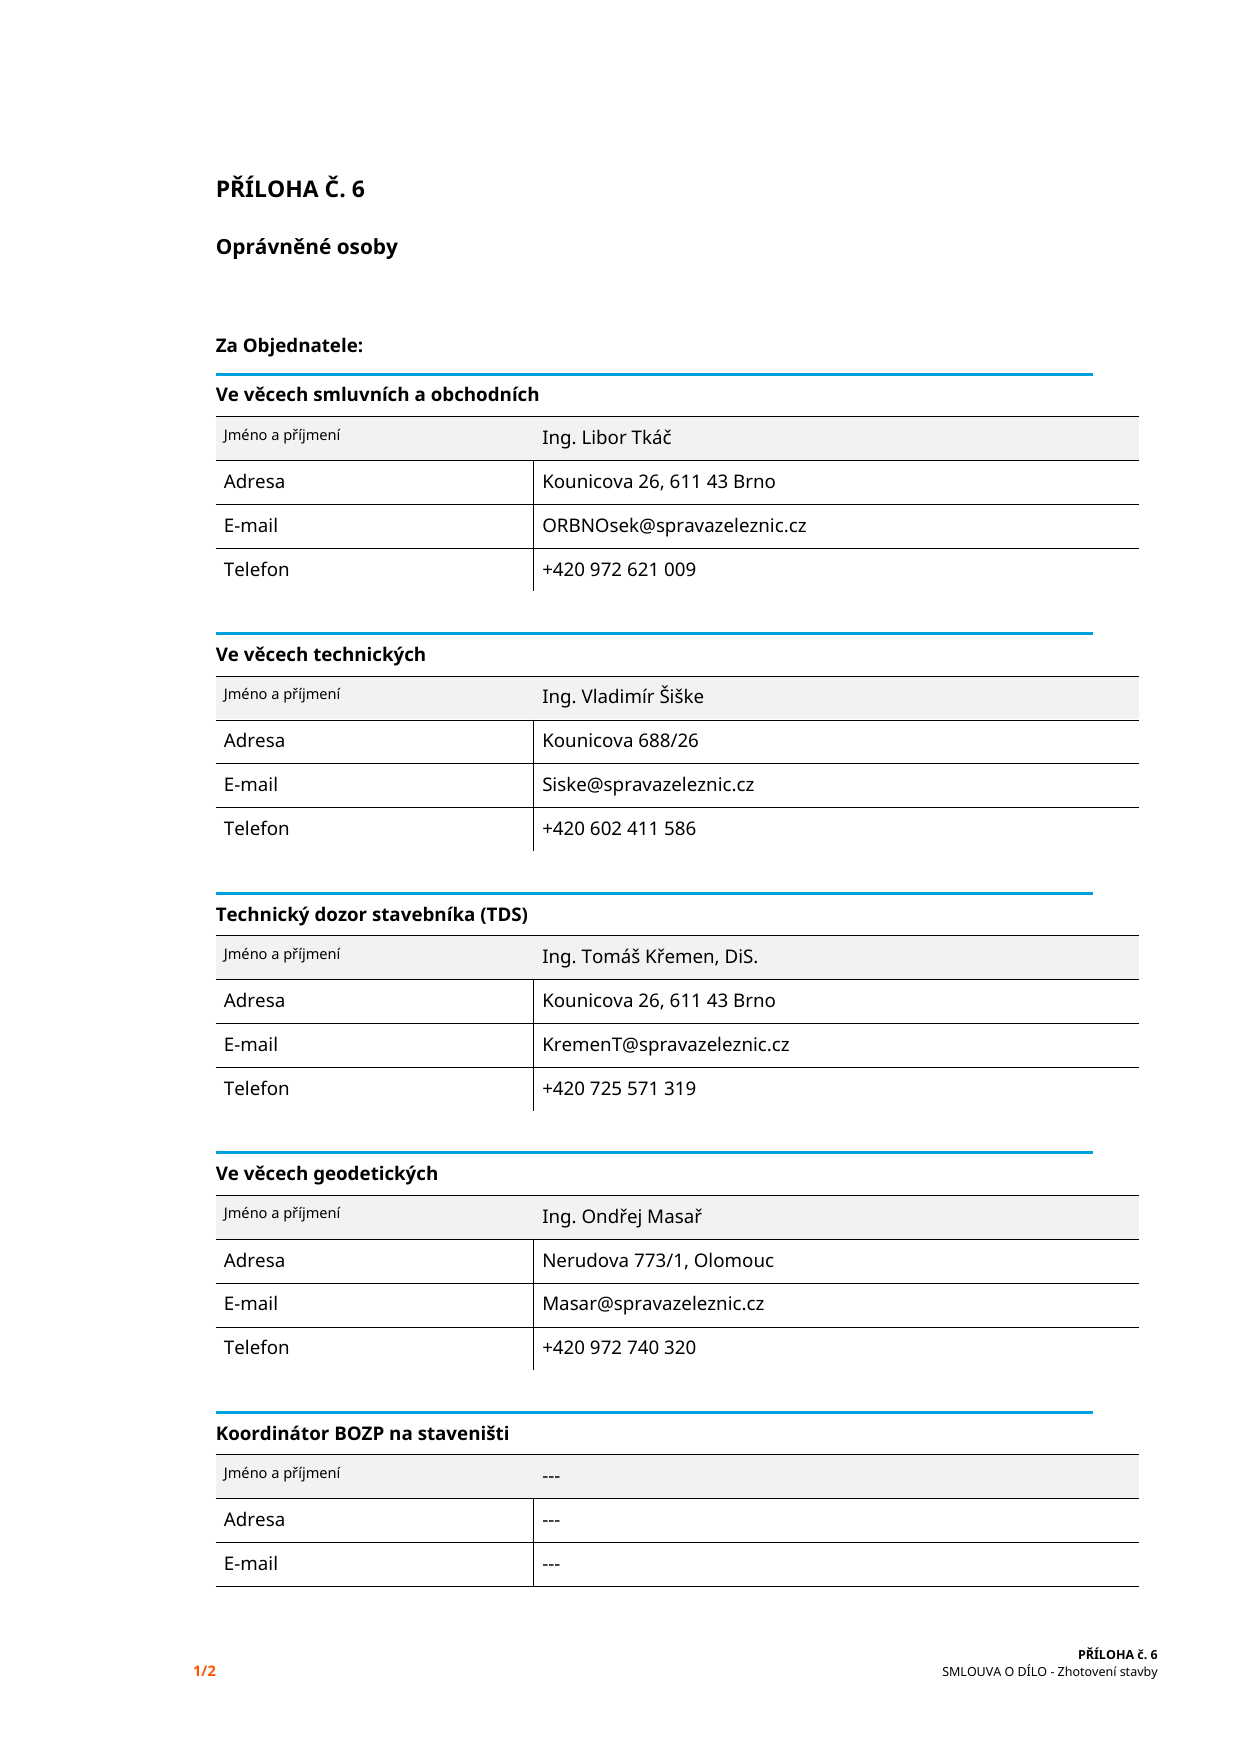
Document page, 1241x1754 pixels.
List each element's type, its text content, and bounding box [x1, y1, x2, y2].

table_header Jméno a příjmení [216, 1455, 534, 1498]
table_cell --- [534, 1543, 1139, 1586]
table_header --- [534, 1455, 1139, 1498]
table_cell Telefon [216, 808, 533, 851]
text Ve věcech geodetických [216, 1154, 1093, 1186]
table_cell Kounicova 688/26 [534, 721, 1139, 763]
table_cell Adresa [216, 1240, 533, 1282]
table_header Jméno a příjmení [216, 677, 534, 719]
table_cell Masar@spravazeleznic.cz [534, 1284, 1139, 1326]
table_cell E-mail [216, 1543, 533, 1586]
table_header Ing. Libor Tkáč [534, 417, 1139, 460]
table_header Jméno a příjmení [216, 1196, 534, 1239]
table_cell ORBNOsek@spravazeleznic.cz [534, 505, 1139, 548]
table_cell Adresa [216, 1499, 533, 1542]
table_cell KremenT@spravazeleznic.cz [534, 1024, 1139, 1067]
text Ve věcech technických [216, 635, 1093, 667]
table_cell Adresa [216, 980, 533, 1023]
table_cell Adresa [216, 721, 533, 763]
table_cell Nerudova 773/1, Olomouc [534, 1240, 1139, 1282]
table_cell E-mail [216, 1024, 533, 1067]
table_cell E-mail [216, 1284, 533, 1326]
text Technický dozor stavebníka (TDS) [216, 895, 1093, 926]
table_cell Telefon [216, 1328, 533, 1370]
table_header Ing. Tomáš Křemen, DiS. [534, 936, 1139, 979]
table_cell Siske@spravazeleznic.cz [534, 764, 1139, 807]
table_cell --- [534, 1499, 1139, 1542]
text Ve věcech smluvních a obchodních [216, 376, 1093, 407]
table_header Ing. Vladimír Šiške [534, 677, 1139, 719]
table_cell +420 602 411 586 [534, 808, 1139, 851]
text Za Objednatele: [216, 332, 1093, 357]
text Koordinátor BOZP na staveništi [216, 1414, 1093, 1446]
table_cell Kounicova 26, 611 43 Brno [534, 461, 1139, 504]
table_cell +420 972 621 009 [534, 549, 1139, 591]
table_header Jméno a příjmení [216, 417, 534, 460]
table_cell +420 972 740 320 [534, 1328, 1139, 1370]
table_cell +420 725 571 319 [534, 1068, 1139, 1111]
table_cell E-mail [216, 764, 533, 807]
table_cell Adresa [216, 461, 533, 504]
text Oprávněné osoby [216, 232, 1093, 260]
text Příloha č. 6 [216, 172, 1093, 204]
table_cell Kounicova 26, 611 43 Brno [534, 980, 1139, 1023]
table_header Ing. Ondřej Masař [534, 1196, 1139, 1239]
table_header Jméno a příjmení [216, 936, 534, 979]
table_cell Telefon [216, 1068, 533, 1111]
table_cell Telefon [216, 549, 533, 591]
table_cell E-mail [216, 505, 533, 548]
